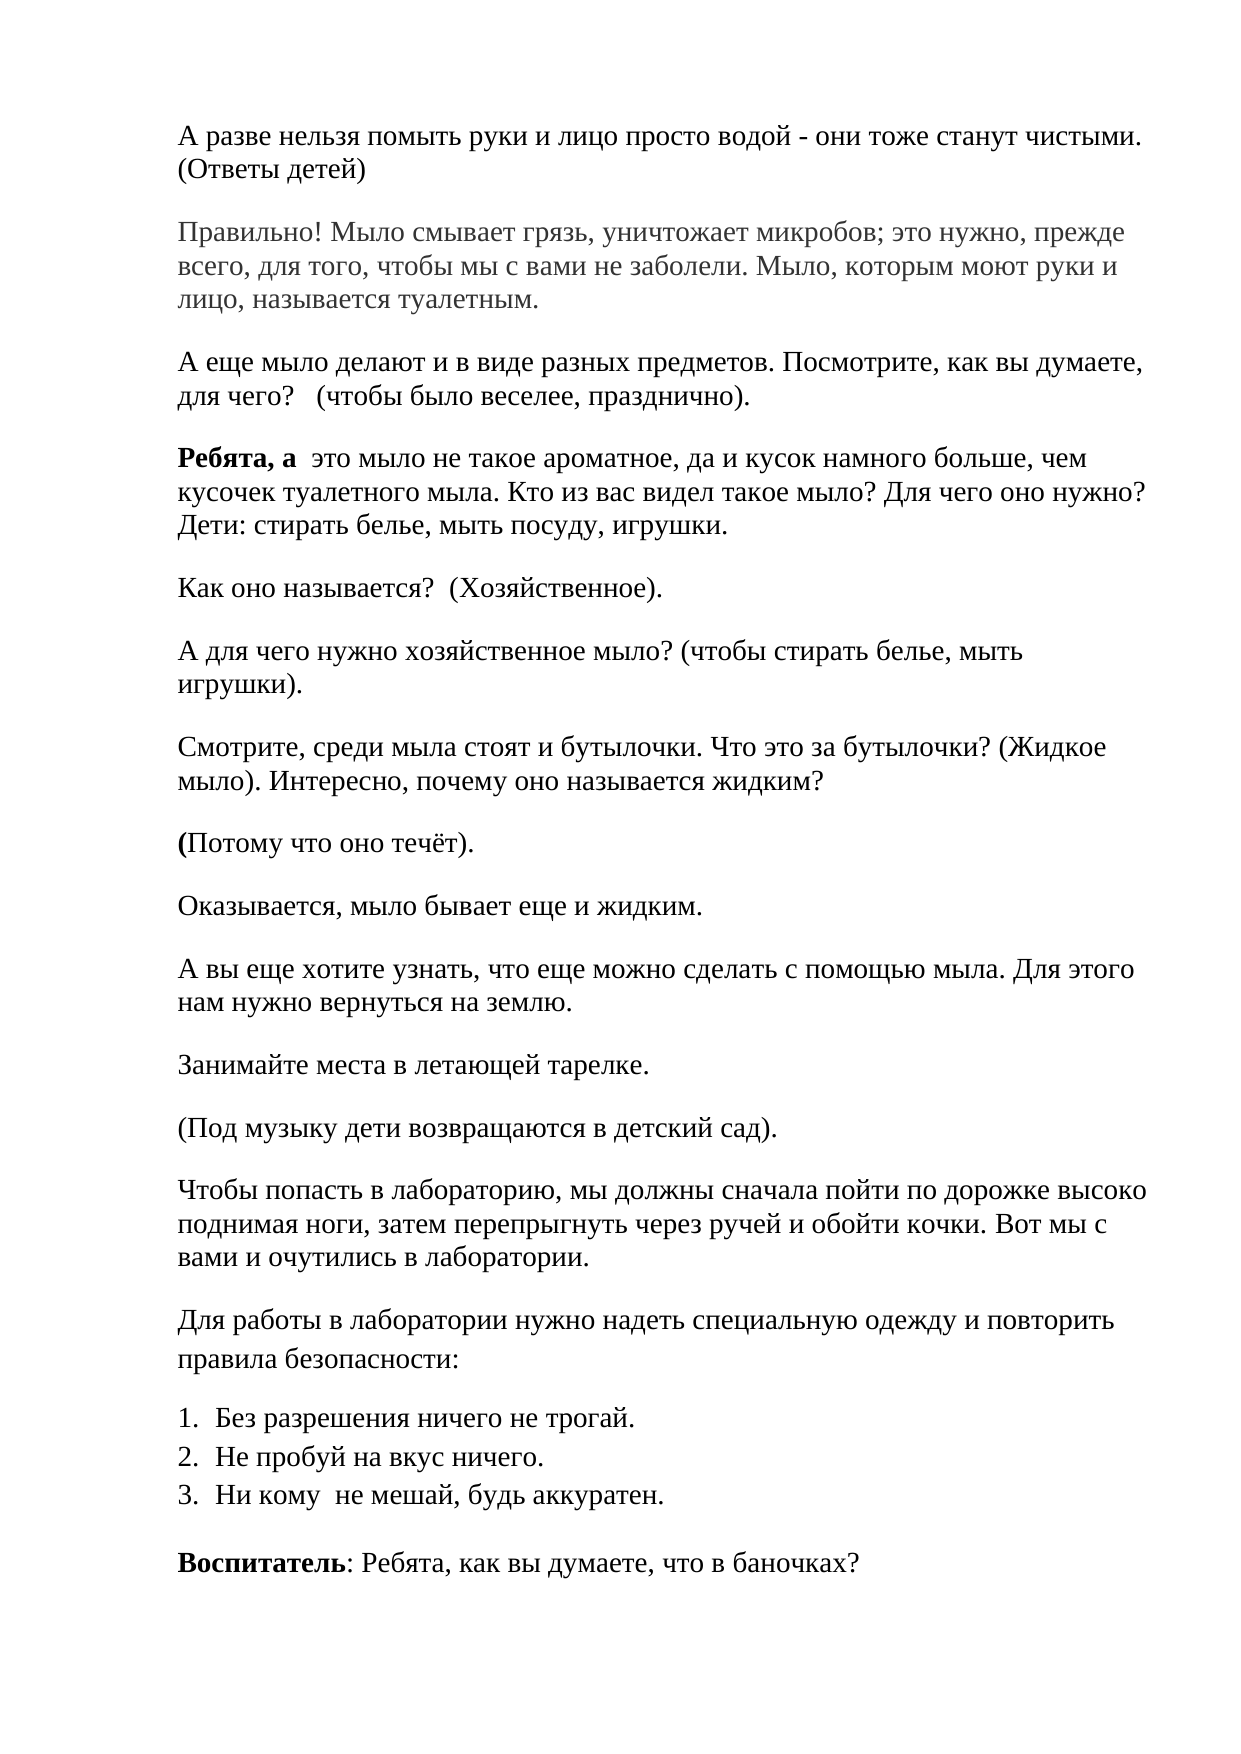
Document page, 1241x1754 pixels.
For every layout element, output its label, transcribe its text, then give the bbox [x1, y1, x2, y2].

list Ни кому не мешай, будь аккуратен. [177, 1477, 1152, 1511]
text Воспитатель: Ребята, как вы думаете, что в баночках? [177, 1545, 1152, 1578]
text А для чего нужно хозяйственное мыло? (чтобы стирать белье, мыть игрушки). [177, 633, 1152, 700]
text Смотрите, среди мыла стоят и бутылочки. Что это за бутылочки? (Жидкое мыло). Интересно, почему оно называется жидким? [177, 729, 1152, 796]
text Для работы в лаборатории нужно надеть специальную одежду и повторить правила безопасности: [177, 1302, 1152, 1374]
text (Под музыку дети возвращаются в детский сад). [177, 1110, 1152, 1143]
text А разве нельзя помыть руки и лицо просто водой - они тоже станут чистыми. (Ответы детей) [177, 118, 1152, 185]
text (Потому что оно течёт). [177, 825, 1152, 859]
text Оказывается, мыло бывает еще и жидким. [177, 888, 1152, 922]
text Ребята, а это мыло не такое ароматное, да и кусок намного больше, чем кусочек туалетного мыла. Кто из вас видел такое мыло? Для чего оно нужно? Дети: стирать белье, мыть посуду, игрушки. [177, 440, 1152, 541]
list Не пробуй на вкус ничего. [177, 1439, 1152, 1472]
text А еще мыло делают и в виде разных предметов. Посмотрите, как вы думаете, для чего? (чтобы было веселее, празднично). [177, 344, 1152, 411]
text А вы еще хотите узнать, что еще можно сделать с помощью мыла. Для этого нам нужно вернуться на землю. [177, 951, 1152, 1018]
text Чтобы попасть в лабораторию, мы должны сначала пойти по дорожке высоко поднимая ноги, затем перепрыгнуть через ручей и обойти кочки. Вот мы с вами и очутились в лаборатории. [177, 1172, 1152, 1273]
list Без разрешения ничего не трогай. [177, 1400, 1152, 1434]
text Как оно называется? (Хозяйственное). [177, 570, 1152, 604]
text Правильно! Мыло смывает грязь, уничтожает микробов; это нужно, прежде всего, для того, чтобы мы с вами не заболели. Мыло, которым моют руки и лицо, называется туалетным. [177, 214, 1152, 315]
text Занимайте места в летающей тарелке. [177, 1047, 1152, 1081]
